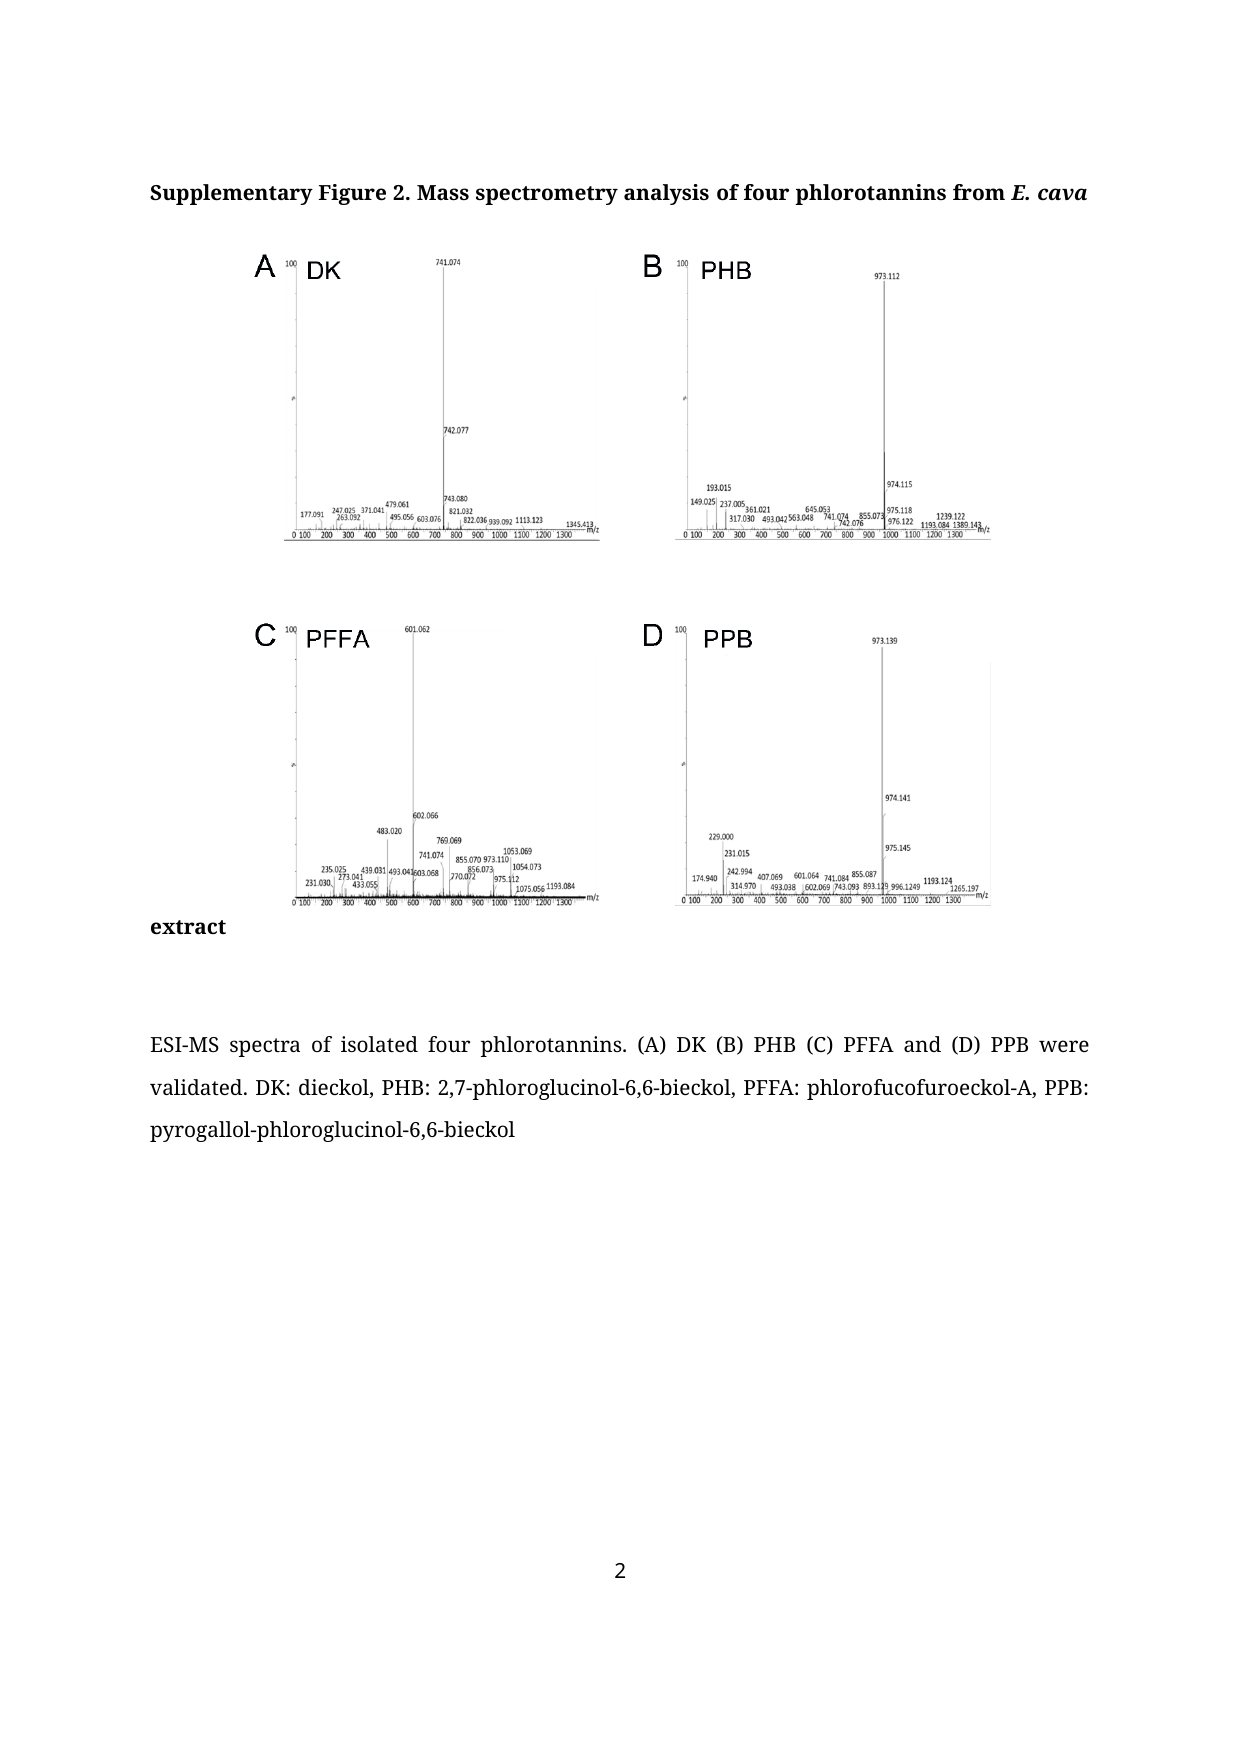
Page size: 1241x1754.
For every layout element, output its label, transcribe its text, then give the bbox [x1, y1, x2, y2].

text ESI-MS spectra of isolated four phlorotannins. (A) DK (B) PHB (C) PFFA and (D) PPB were validated. DK: dieckol, PHB: 2,7-phloroglucinol-6,6-bieckol, PFFA: phlorofucofuroeckol-A, PPB: pyrogallol-phloroglucinol-6,6-bieckol [150, 1030, 1090, 1144]
picture [245, 242, 995, 912]
